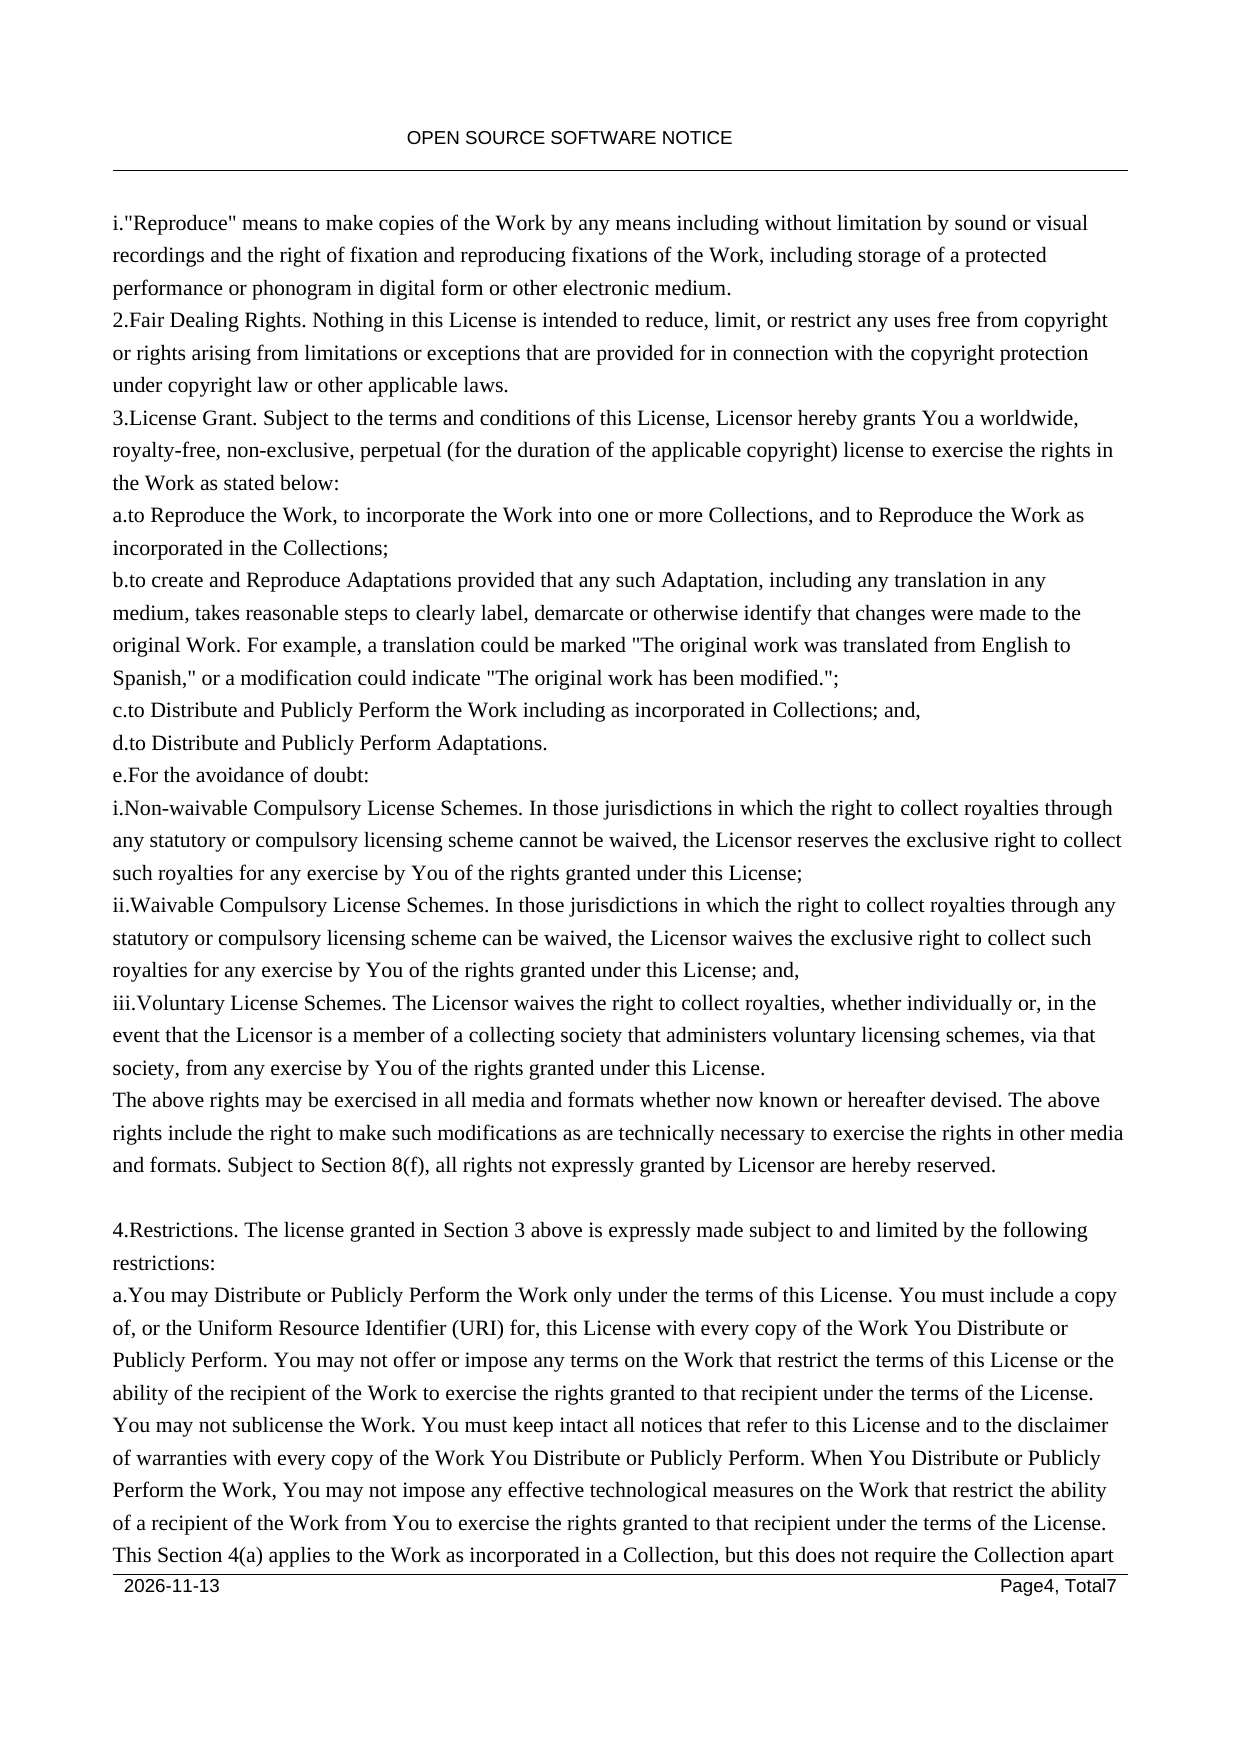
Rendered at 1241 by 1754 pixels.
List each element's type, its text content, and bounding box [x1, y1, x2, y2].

text e.For the avoidance of doubt: [112, 759, 1128, 791]
text d.to Distribute and Publicly Perform Adaptations. [112, 726, 1128, 759]
text a.to Reproduce the Work, to incorporate the Work into one or more Collections, and to Reproduce the Work as incorporated in the Collections; [112, 499, 1128, 564]
text 4.Restrictions. The license granted in Section 3 above is expressly made subject to and limited by the following restrictions: [112, 1214, 1128, 1279]
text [112, 1279, 1128, 1571]
text i."Reproduce" means to make copies of the Work by any means including without limitation by sound or visual recordings and the right of fixation and reproducing fixations of the Work, including storage of a protected performance or phonogram in digital form or other electronic medium. [112, 206, 1128, 304]
text ii.Waivable Compulsory License Schemes. In those jurisdictions in which the right to collect royalties through any statutory or compulsory licensing scheme can be waived, the Licensor waives the exclusive right to collect such royalties for any exercise by You of the rights granted under this License; and, [112, 889, 1128, 986]
text i.Non-waivable Compulsory License Schemes. In those jurisdictions in which the right to collect royalties through any statutory or compulsory licensing scheme cannot be waived, the Licensor reserves the exclusive right to collect such royalties for any exercise by You of the rights granted under this License; [112, 791, 1128, 889]
text iii.Voluntary License Schemes. The Licensor waives the right to collect royalties, whether individually or, in the event that the Licensor is a member of a collecting society that administers voluntary licensing schemes, via that society, from any exercise by You of the rights granted under this License. [112, 986, 1128, 1084]
text 2.Fair Dealing Rights. Nothing in this License is intended to reduce, limit, or restrict any uses free from copyright or rights arising from limitations or exceptions that are provided for in connection with the copyright protection under copyright law or other applicable laws. [112, 304, 1128, 401]
text 3.License Grant. Subject to the terms and conditions of this License, Licensor hereby grants You a worldwide, royalty-free, non-exclusive, perpetual (for the duration of the applicable copyright) license to exercise the rights in the Work as stated below: [112, 401, 1128, 499]
text The above rights may be exercised in all media and formats whether now known or hereafter devised. The above rights include the right to make such modifications as are technically necessary to exercise the rights in other media and formats. Subject to Section 8(f), all rights not expressly granted by Licensor are hereby reserved. [112, 1084, 1128, 1181]
text b.to create and Reproduce Adaptations provided that any such Adaptation, including any translation in any medium, takes reasonable steps to clearly label, demarcate or otherwise identify that changes were made to the original Work. For example, a translation could be marked "The original work was translated from English to Spanish," or a modification could indicate "The original work has been modified."; [112, 564, 1128, 694]
text c.to Distribute and Publicly Perform the Work including as incorporated in Collections; and, [112, 694, 1128, 726]
